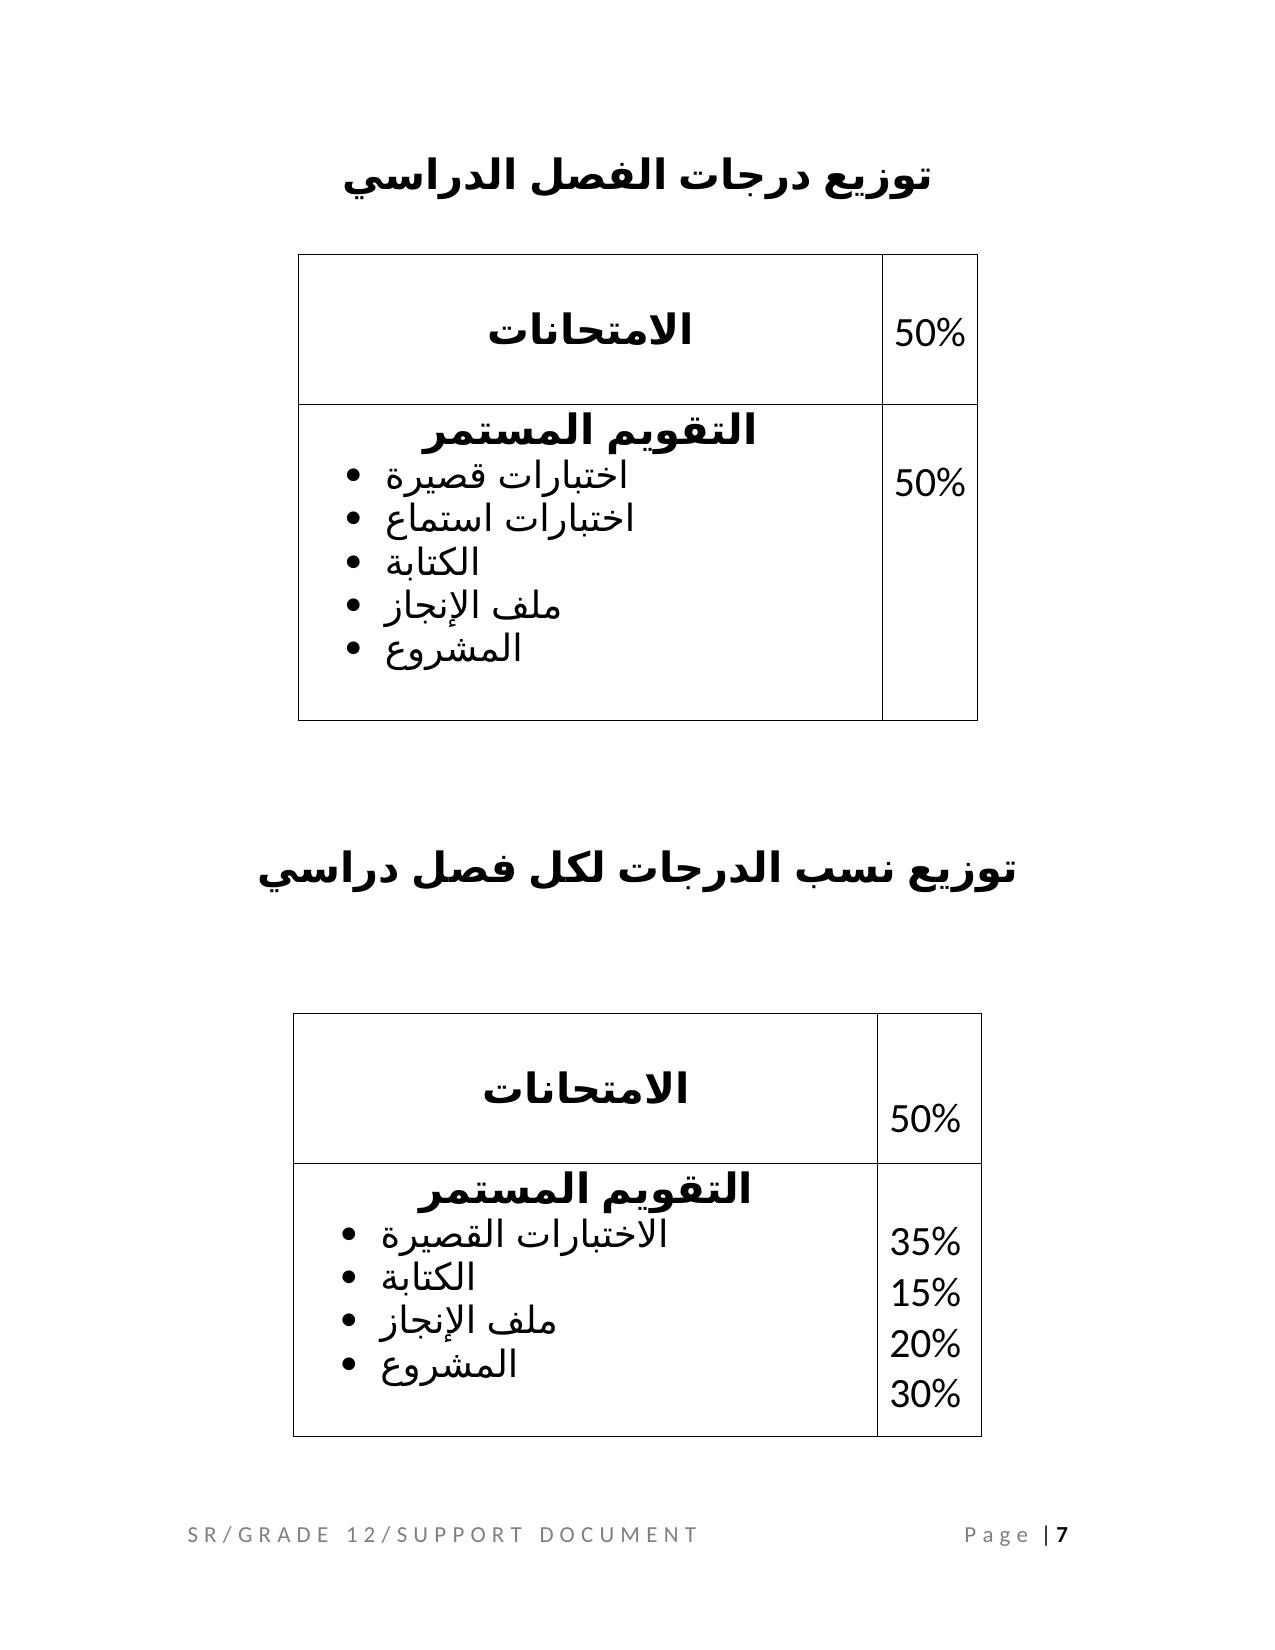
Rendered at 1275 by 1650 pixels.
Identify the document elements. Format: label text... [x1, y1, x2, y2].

table_header الامتحانات [294, 1014, 877, 1163]
table_header 50% [883, 255, 977, 404]
table_header 50% [878, 1014, 981, 1163]
table_cell التقويم المستمر اختبارات قصيرة اختبارات استماع الكتابة ملف الإنجاز المشروع [299, 405, 882, 720]
table_cell 35% 15% 20% 30% [878, 1164, 981, 1436]
text توزيع درجات الفصل الدراسي [187, 150, 1088, 198]
text توزيع نسب الدرجات لكل فصل دراسي [187, 843, 1088, 891]
table_header الامتحانات [299, 255, 882, 404]
table_cell 50% [883, 405, 977, 720]
table_cell التقويم المستمر الاختبارات القصيرة الكتابة ملف الإنجاز المشروع [294, 1164, 877, 1436]
